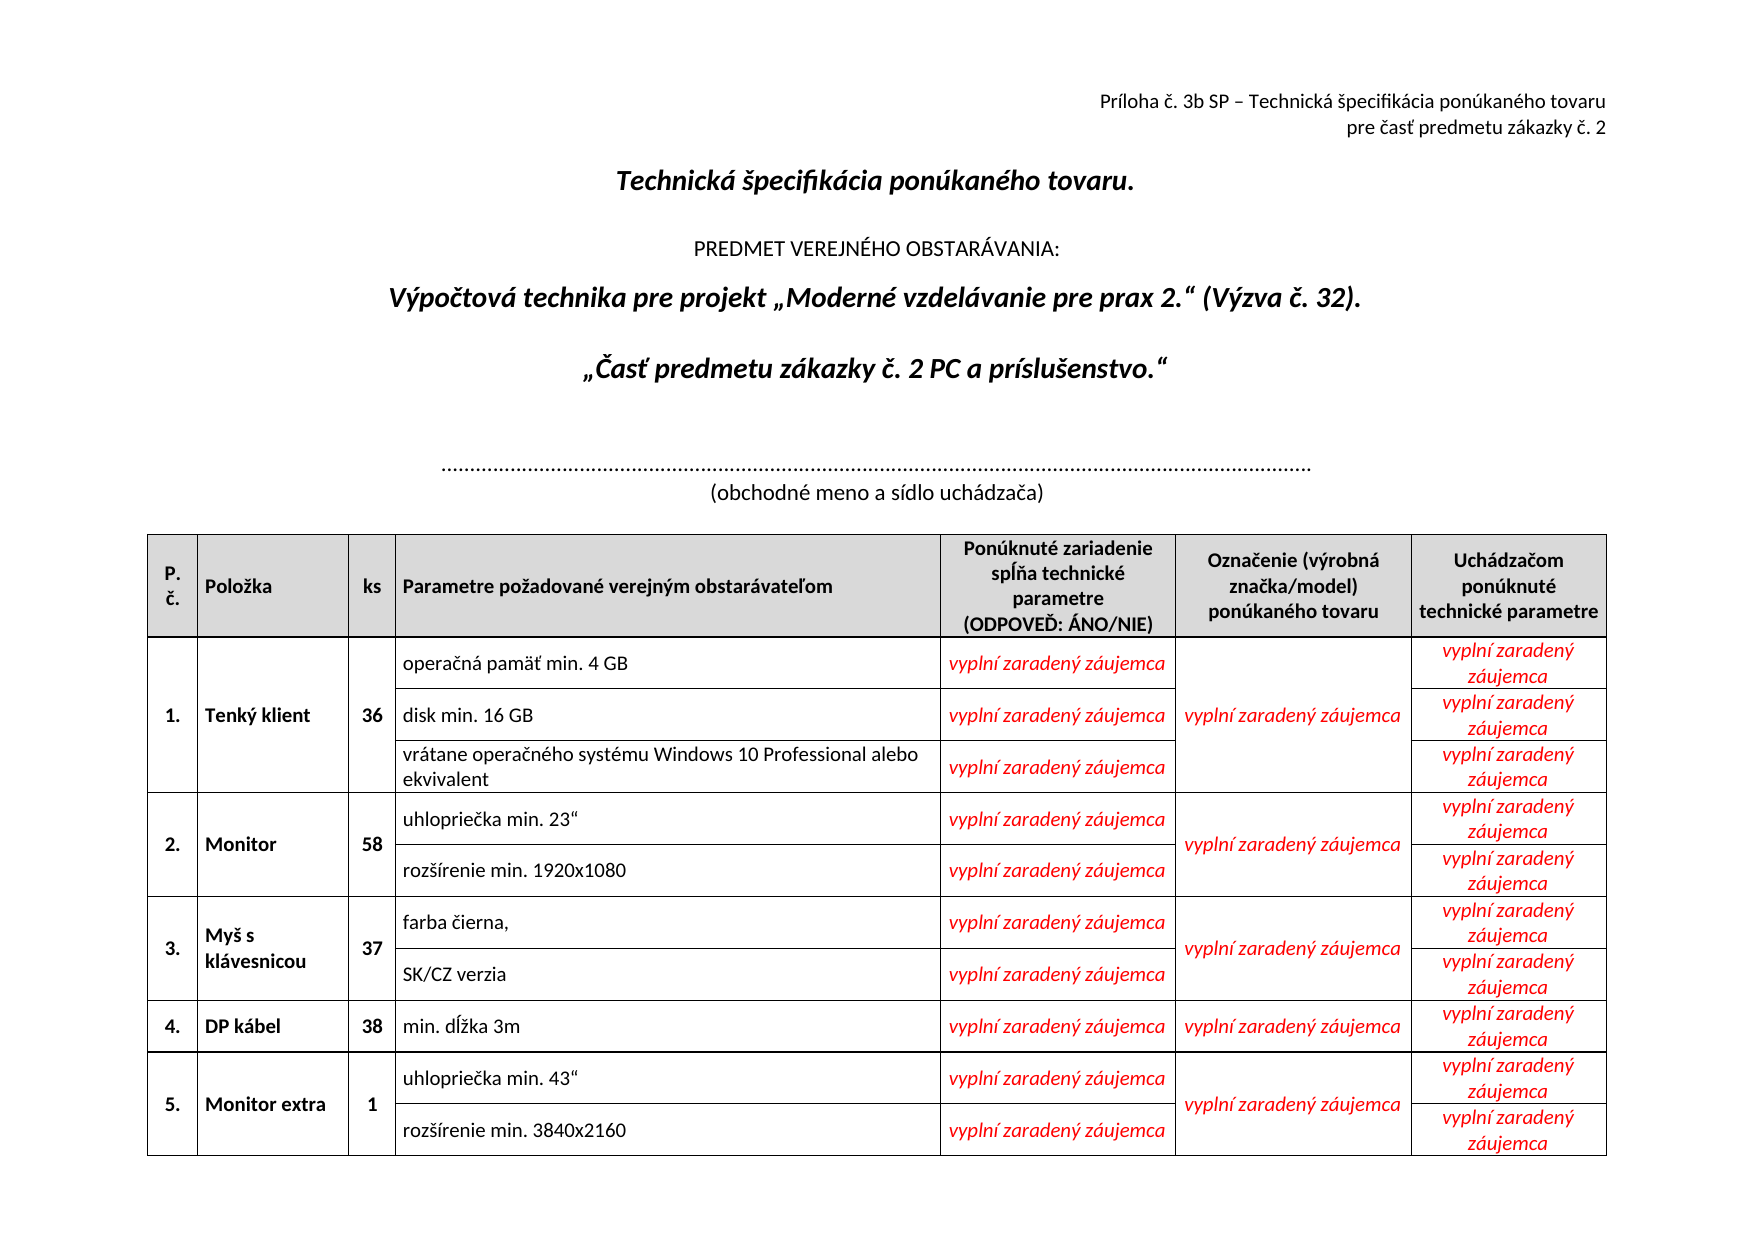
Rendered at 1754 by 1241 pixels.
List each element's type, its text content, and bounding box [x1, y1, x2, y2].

text „Časť predmetu zákazky č. 2 PC a príslušenstvo.“ [148, 350, 1606, 386]
table_cell 38 [349, 1001, 395, 1051]
table_cell vyplní zaradený záujemca [1176, 1053, 1411, 1155]
table_cell vyplní zaradený záujemca [1412, 638, 1606, 688]
text Technická špecifikácia ponúkaného tovaru. [148, 162, 1606, 198]
table_cell uhlopriečka min. 23“ [396, 793, 940, 844]
table_cell vyplní zaradený záujemca [1412, 1053, 1606, 1103]
table_cell vrátane operačného systému Windows 10 Professional alebo ekvivalent [396, 741, 940, 792]
table_cell Tenký klient [198, 638, 348, 792]
text Výpočtová technika pre projekt „Moderné vzdelávanie pre prax 2.“ (Výzva č. 32). [148, 279, 1606, 315]
table_cell disk min. 16 GB [396, 689, 940, 740]
table_cell vyplní zaradený záujemca [941, 741, 1175, 792]
table_header Parametre požadované verejným obstarávateľom [396, 535, 940, 636]
table_cell 5. [148, 1053, 197, 1155]
text (obchodné meno a sídlo uchádzača) [148, 478, 1606, 506]
table_cell farba čierna, [396, 897, 940, 948]
table_header Položka [198, 535, 348, 636]
table_cell vyplní zaradený záujemca [941, 897, 1175, 948]
table_cell vyplní zaradený záujemca [941, 1001, 1175, 1051]
table_cell Monitor extra [198, 1053, 348, 1155]
table_cell vyplní zaradený záujemca [1412, 897, 1606, 948]
table_cell vyplní zaradený záujemca [941, 1104, 1175, 1155]
table_header Uchádzačom ponúknuté technické parametre [1412, 535, 1606, 636]
table_cell min. dĺžka 3m [396, 1001, 940, 1051]
table_cell vyplní zaradený záujemca [941, 949, 1175, 999]
table_cell vyplní zaradený záujemca [1176, 638, 1411, 792]
table_cell 36 [349, 638, 395, 792]
table_header Ponúknuté zariadenie spĺňa technické parametre (ODPOVEĎ: ÁNO/NIE) [941, 535, 1175, 636]
table_cell rozšírenie min. 1920x1080 [396, 845, 940, 896]
table_cell vyplní zaradený záujemca [1176, 793, 1411, 896]
table_cell 37 [349, 897, 395, 999]
table_cell vyplní zaradený záujemca [1412, 1001, 1606, 1051]
table_cell DP kábel [198, 1001, 348, 1051]
table_cell vyplní zaradený záujemca [941, 793, 1175, 844]
table_cell rozšírenie min. 3840x2160 [396, 1104, 940, 1155]
table_cell 1. [148, 638, 197, 792]
table_cell 2. [148, 793, 197, 896]
table_cell vyplní zaradený záujemca [1176, 1001, 1411, 1051]
table_cell Monitor [198, 793, 348, 896]
table_cell vyplní zaradený záujemca [1412, 1104, 1606, 1155]
table_cell vyplní zaradený záujemca [941, 689, 1175, 740]
table_cell vyplní zaradený záujemca [941, 1053, 1175, 1103]
table_cell operačná pamäť min. 4 GB [396, 638, 940, 688]
table_cell vyplní zaradený záujemca [1412, 689, 1606, 740]
table_cell 1 [349, 1053, 395, 1155]
table_cell 58 [349, 793, 395, 896]
table_cell 4. [148, 1001, 197, 1051]
table_cell vyplní zaradený záujemca [941, 845, 1175, 896]
table_cell SK/CZ verzia [396, 949, 940, 999]
table_cell Myš s klávesnicou [198, 897, 348, 999]
table_cell vyplní zaradený záujemca [1412, 845, 1606, 896]
text predmet VEREJNÉHO OBSTARÁVANIA: [148, 234, 1606, 262]
table_cell uhlopriečka min. 43“ [396, 1053, 940, 1103]
text ....................................................................................................................................................... [148, 449, 1606, 478]
table_cell vyplní zaradený záujemca [1412, 741, 1606, 792]
table_header ks [349, 535, 395, 636]
table_header P. č. [148, 535, 197, 636]
table_cell vyplní zaradený záujemca [941, 638, 1175, 688]
table_cell vyplní zaradený záujemca [1412, 793, 1606, 844]
table_header Označenie (výrobná značka/model) ponúkaného tovaru [1176, 535, 1411, 636]
table_cell 3. [148, 897, 197, 999]
table_cell vyplní zaradený záujemca [1412, 949, 1606, 999]
table_cell vyplní zaradený záujemca [1176, 897, 1411, 999]
